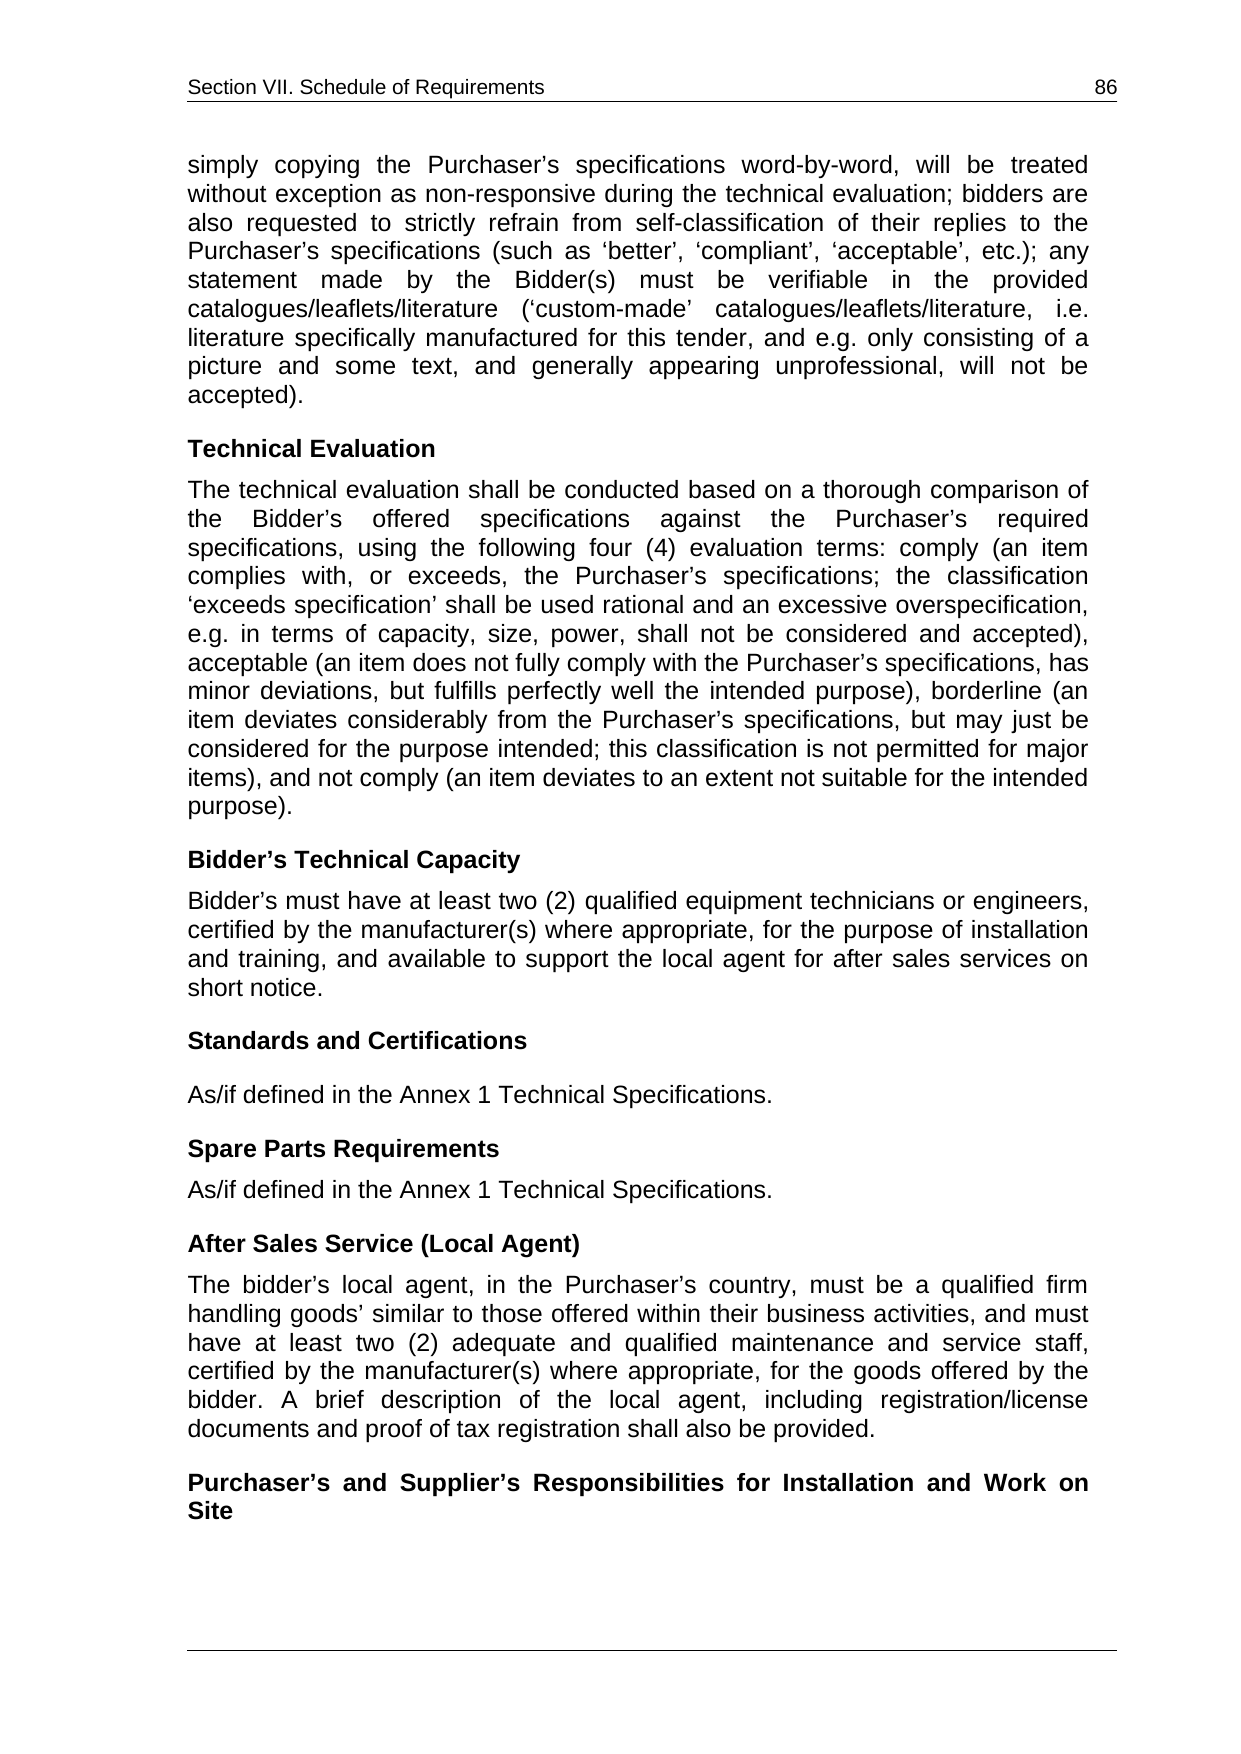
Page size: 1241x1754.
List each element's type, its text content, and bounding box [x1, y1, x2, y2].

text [187, 150, 1090, 409]
text Bidder’s must have at least two (2) qualified equipment technicians or engineers, certified by the manufacturer(s) where appropriate, for the purpose of installation and training, and available to support the local agent for after sales services on short notice. [187, 886, 1090, 1001]
text As/if defined in the Annex 1 Technical Specifications. [187, 1175, 1090, 1204]
text Technical Evaluation [187, 434, 1090, 462]
text As/if defined in the Annex 1 Technical Specifications. [187, 1080, 1090, 1109]
text The technical evaluation shall be conducted based on a thorough comparison of the Bidder’s offered specifications against the Purchaser’s required specifications, using the following four (4) evaluation terms: comply (an item complies with, or exceeds, the Purchaser’s specifications; the classification ‘exceeds specification’ shall be used rational and an excessive overspecification, e.g. in terms of capacity, size, power, shall not be considered and accepted), acceptable (an item does not fully comply with the Purchaser’s specifications, has minor deviations, but fulfills perfectly well the intended purpose), borderline (an item deviates considerably from the Purchaser’s specifications, but may just be considered for the purpose intended; this classification is not permitted for major items), and not comply (an item deviates to an extent not suitable for the intended purpose). [187, 475, 1090, 820]
text Purchaser’s and Supplier’s Responsibilities for Installation and Work on Site [187, 1467, 1090, 1525]
text After Sales Service (Local Agent) [187, 1229, 1090, 1257]
text The bidder’s local agent, in the Purchaser’s country, must be a qualified firm handling goods’ similar to those offered within their business activities, and must have at least two (2) adequate and qualified maintenance and service staff, certified by the manufacturer(s) where appropriate, for the goods offered by the bidder. A brief description of the local agent, including registration/license documents and proof of tax registration shall also be provided. [187, 1270, 1090, 1442]
text Standards and Certifications [187, 1026, 1090, 1055]
text Bidder’s Technical Capacity [187, 845, 1090, 874]
text Spare Parts Requirements [187, 1134, 1090, 1162]
